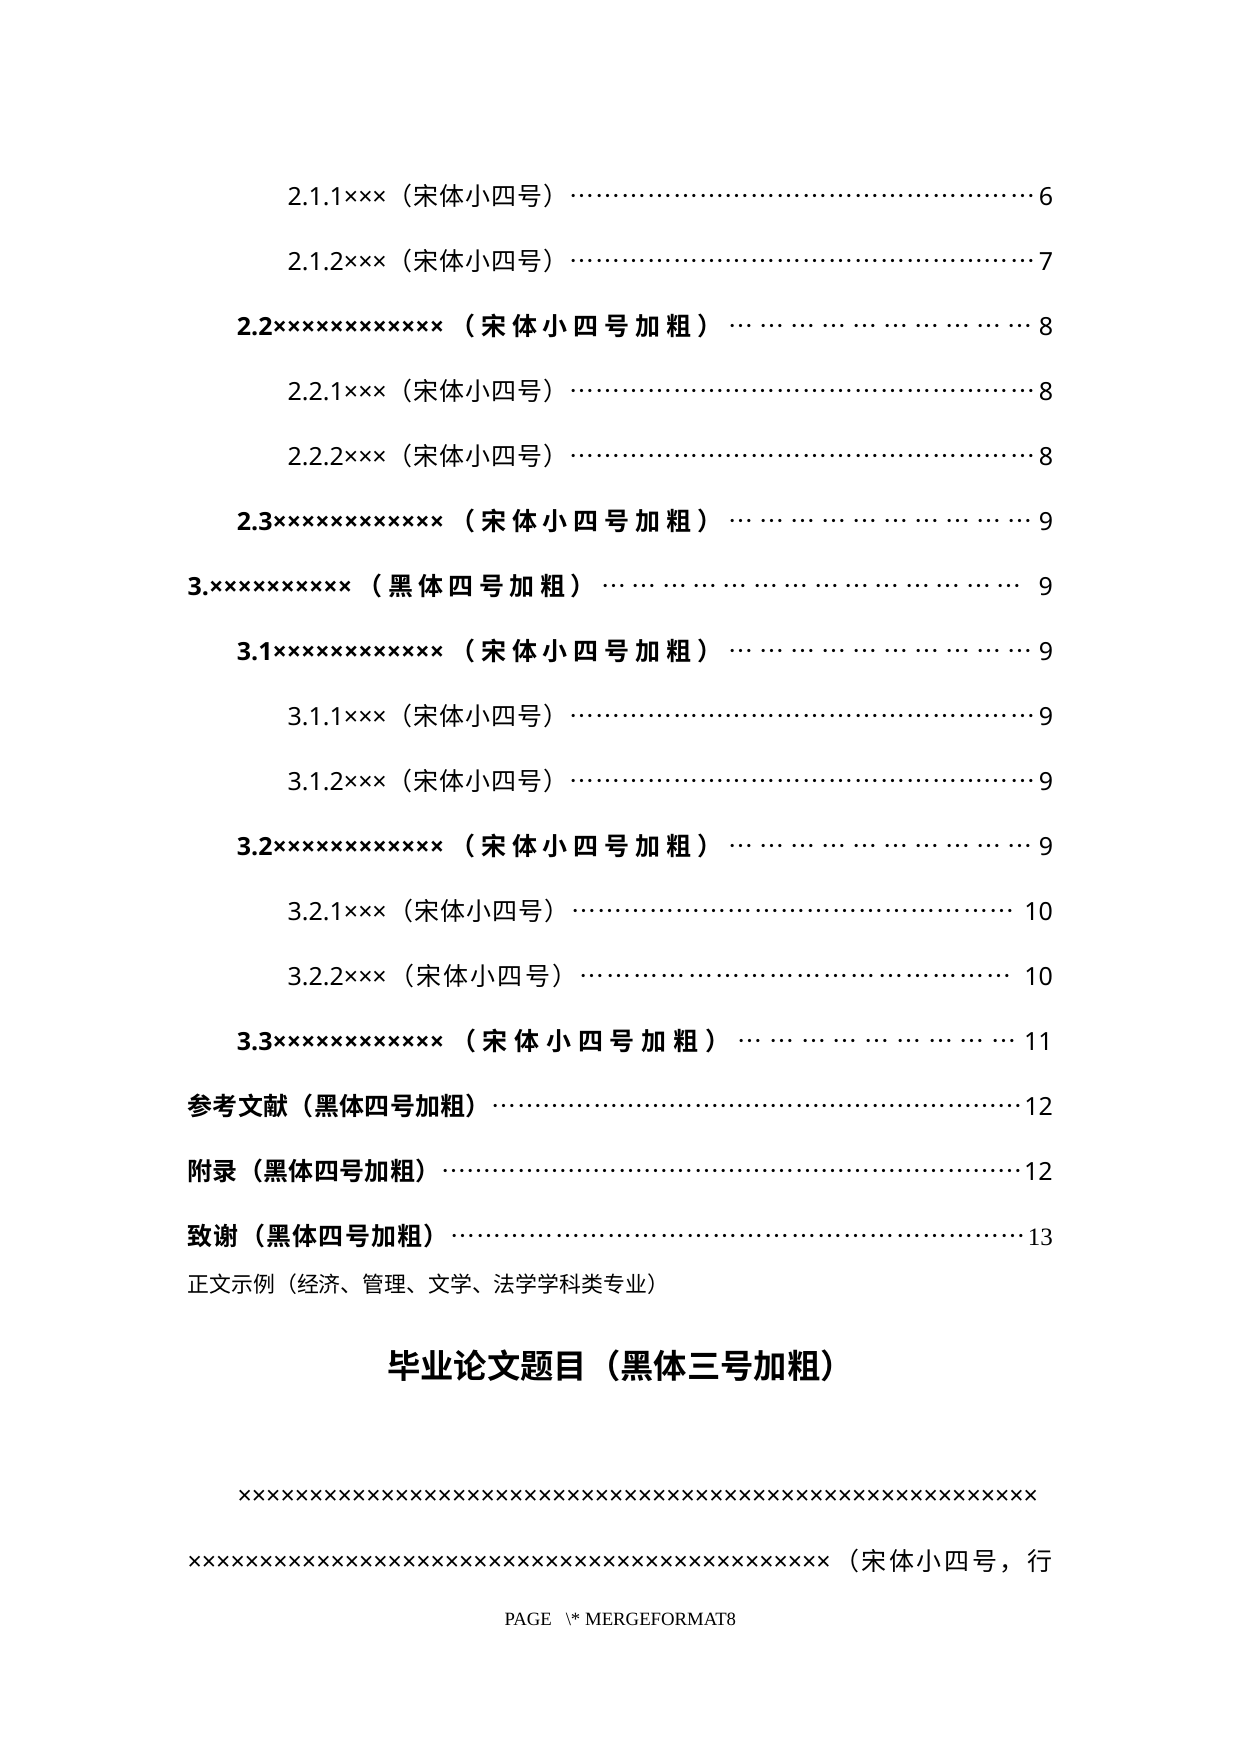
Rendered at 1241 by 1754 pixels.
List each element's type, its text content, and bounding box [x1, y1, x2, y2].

text 参考文献（黑体四号加粗）………………………………………………………12 [187, 1072, 1053, 1137]
text 2.2.2×××（宋体小四号）………………………………………………8 [187, 422, 1053, 487]
text 3.1.1×××（宋体小四号）………………………………………………9 [187, 682, 1053, 747]
text 3.2××××××××××××（宋体小四号加粗）…………………………9 [187, 812, 1053, 877]
text 致谢（黑体四号加粗）…………………………………………………………13 [187, 1202, 1053, 1267]
text 毕业论文题目（黑体三号加粗） [187, 1332, 1053, 1397]
text 3.3××××××××××××（宋体小四号加粗）………………………11 [187, 1007, 1053, 1072]
text 2.1.1×××（宋体小四号）………………………………………………6 [187, 162, 1053, 227]
text 2.3××××××××××××（宋体小四号加粗）…………………………9 [187, 487, 1053, 552]
text 2.1.2×××（宋体小四号）………………………………………………7 [187, 227, 1053, 292]
text 2.2.1×××（宋体小四号）………………………………………………8 [187, 357, 1053, 422]
text 3.2.2×××（宋体小四号）………………………………………… 10 [187, 942, 1053, 1007]
text 附录（黑体四号加粗）……………………………………………………………12 [187, 1137, 1053, 1202]
text 3.××××××××××（黑体四号加粗）…………………………………… 9 [187, 552, 1053, 617]
text 正文示例（经济、管理、文学、法学学科类专业） [187, 1267, 1053, 1299]
text 2.2××××××××××××（宋体小四号加粗）…………………………8 [187, 292, 1053, 357]
text 3.1××××××××××××（宋体小四号加粗）…………………………9 [187, 617, 1053, 682]
text 3.2.1×××（宋体小四号）…………………………………………… 10 [187, 877, 1053, 942]
text 3.1.2×××（宋体小四号）………………………………………………9 [187, 747, 1053, 812]
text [187, 1462, 1053, 1592]
